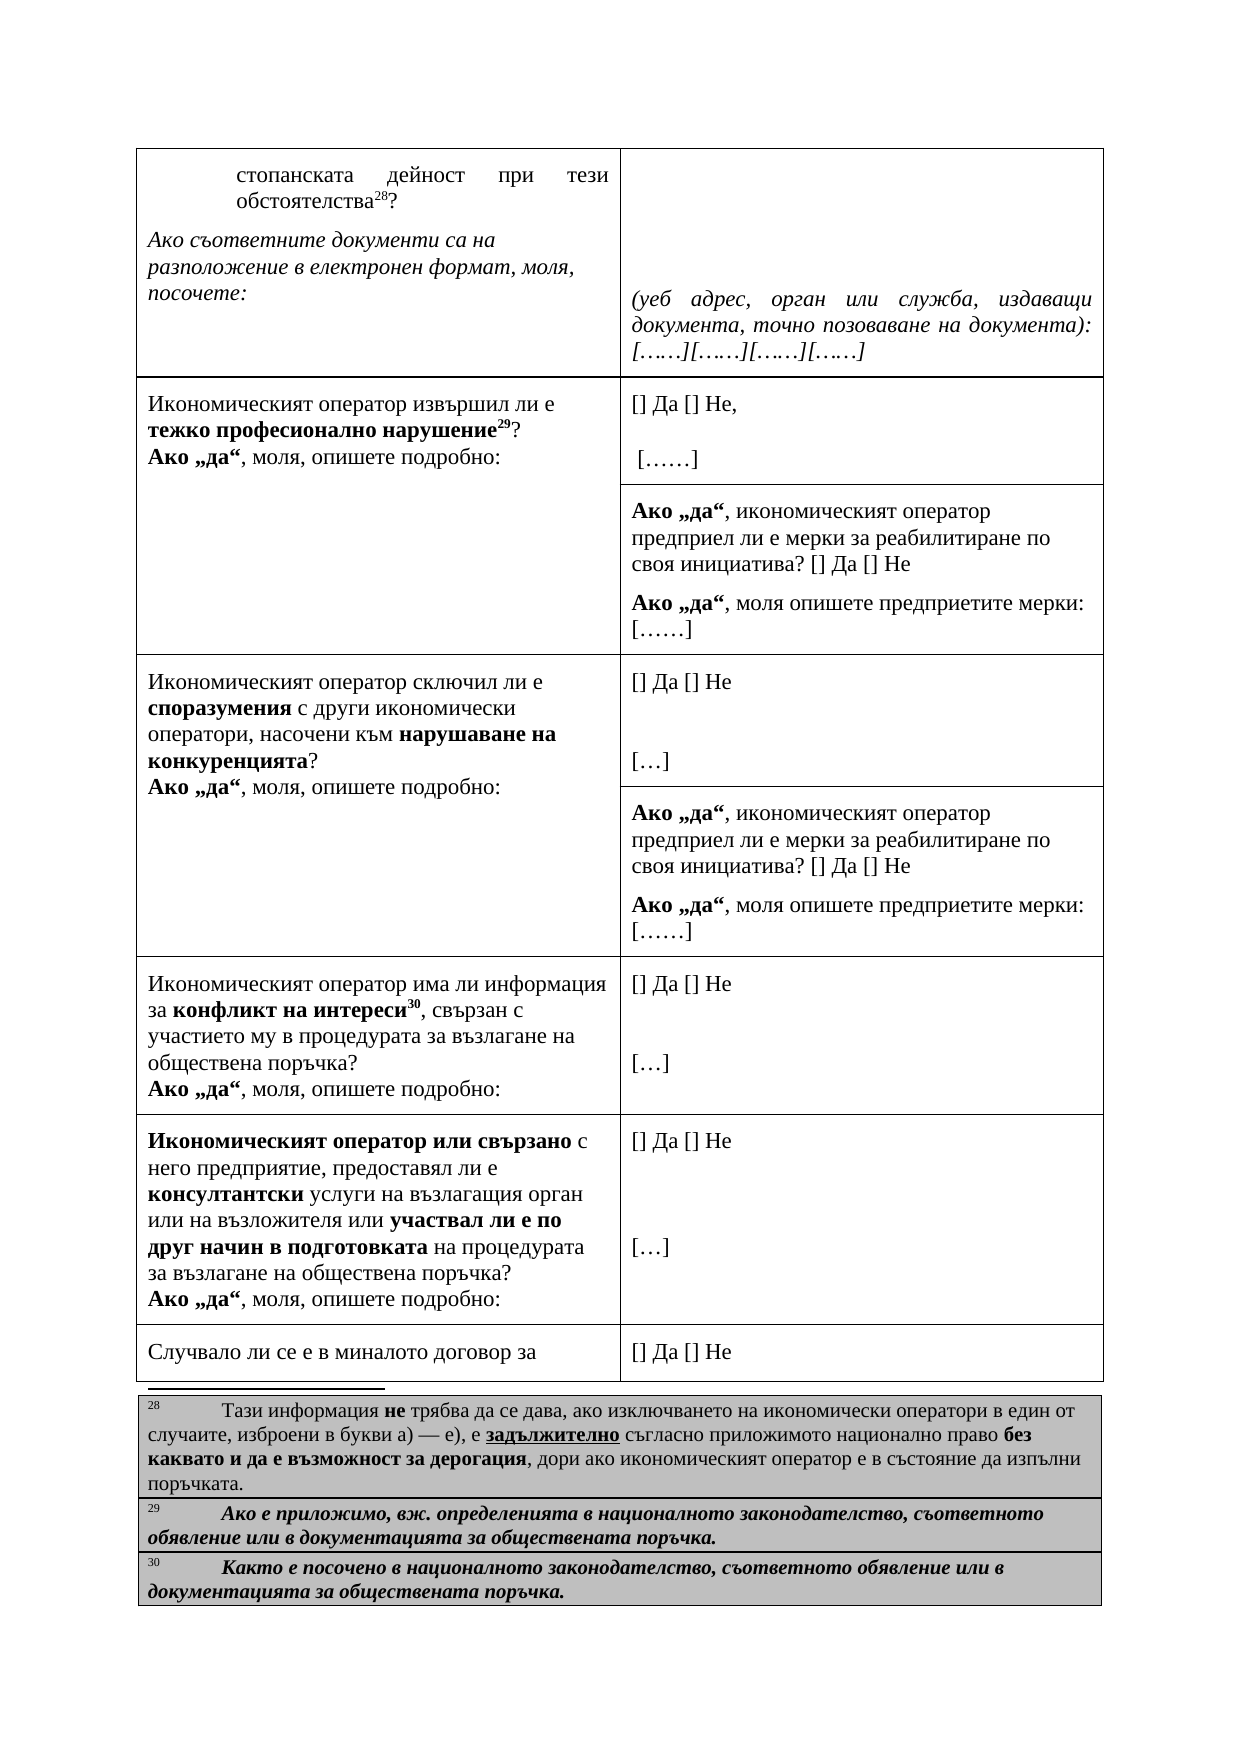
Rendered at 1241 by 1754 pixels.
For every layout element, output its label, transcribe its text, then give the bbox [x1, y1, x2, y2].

table_cell [] Да [] Не […] [621, 655, 1103, 786]
table_cell Икономическият оператор или свързано с него предприятие, предоставял ли е консултантски услуги на възлагащия орган или на възложителя или участвал ли е по друг начин в подготовката на процедурата за възлагане на обществена поръчка? Ако „да“, моля, опишете подробно: [137, 1115, 620, 1324]
table_cell Ако „да“, икономическият оператор предприел ли е мерки за реабилитиране по своя инициатива? [] Да [] Не Ако „да“, моля опишете предприетите мерки: [……] [621, 485, 1103, 654]
table_cell Икономическият оператор сключил ли е споразумения с други икономически оператори, насочени към нарушаване на конкуренцията? Ако „да“, моля, опишете подробно: [137, 655, 620, 956]
table_cell Икономическият оператор има ли информация за конфликт на интереси, свързан с участието му в процедурата за възлагане на обществена поръчка? Ако „да“, моля, опишете подробно: [137, 957, 620, 1114]
table_cell [] Да [] Не, [……] [621, 378, 1103, 484]
table_cell [] Да [] Не […] [621, 1325, 1103, 1381]
table_cell [] Да [] Не […] [621, 1115, 1103, 1324]
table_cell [137, 149, 620, 376]
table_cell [621, 149, 1103, 376]
table_cell Ако „да“, икономическият оператор предприел ли е мерки за реабилитиране по своя инициатива? [] Да [] Не Ако „да“, моля опишете предприетите мерки: [……] [621, 787, 1103, 956]
table_cell Икономическият оператор извършил ли е тежко професионално нарушение? Ако „да“, моля, опишете подробно: [137, 378, 620, 654]
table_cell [137, 1325, 620, 1381]
table_cell [] Да [] Не […] [621, 957, 1103, 1114]
